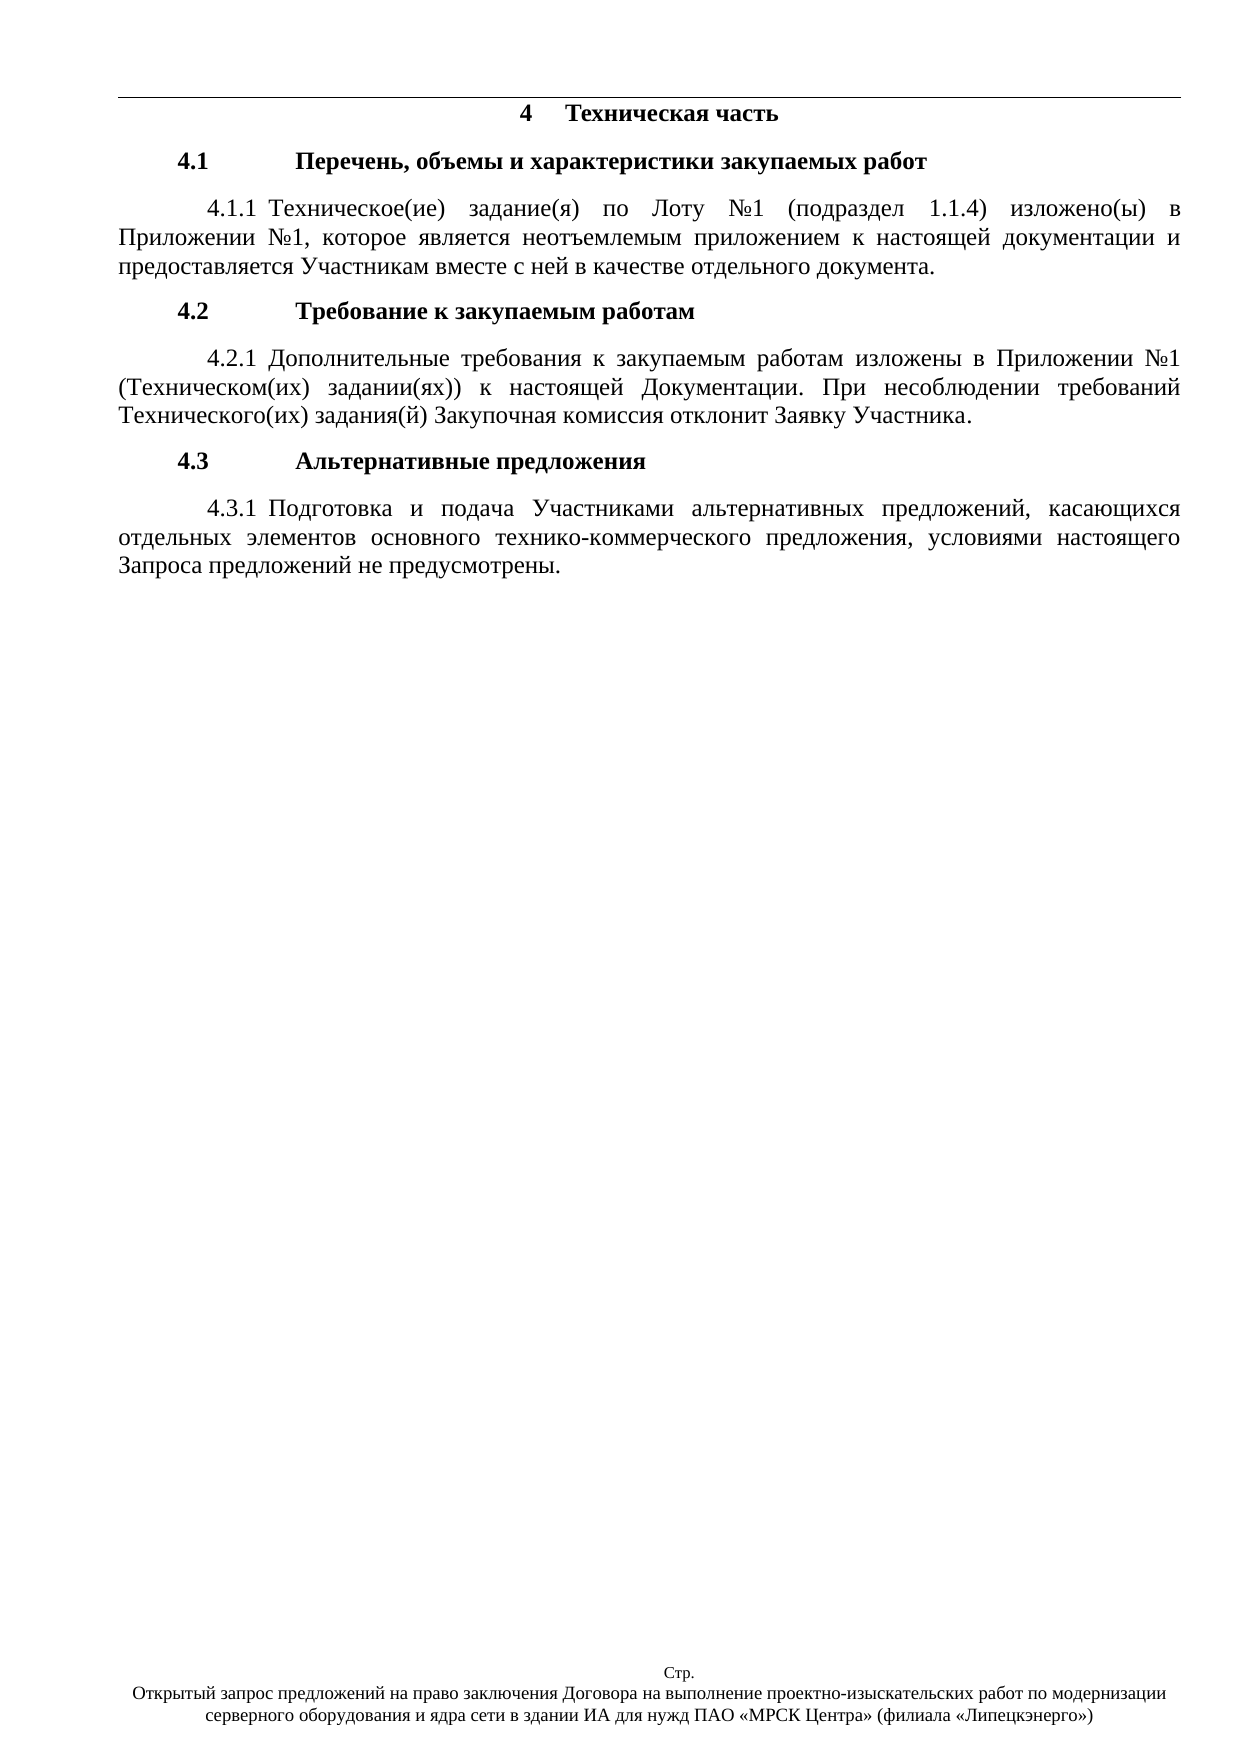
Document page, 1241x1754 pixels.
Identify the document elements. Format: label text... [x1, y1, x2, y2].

subtitle Альтернативные предложения [177, 446, 1181, 475]
subtitle Техническое(ие) задание(я) по Лоту №1 (подраздел 1.1.4) изложено(ы) в Приложении №1, которое является неотъемлемым приложением к настоящей документации и предоставляется Участникам вместе с ней в качестве отдельного документа. [118, 193, 1181, 279]
subtitle Дополнительные требования к закупаемым работам изложены в Приложении №1 (Техническом(их) задании(ях)) к настоящей Документации. При несоблюдении требований Технического(их) задания(й) Закупочная комиссия отклонит Заявку Участника. [118, 343, 1181, 429]
subtitle Техническая часть [117, 98, 1181, 127]
subtitle Подготовка и подача Участниками альтернативных предложений, касающихся отдельных элементов основного технико-коммерческого предложения, условиями настоящего Запроса предложений не предусмотрены. [118, 493, 1181, 579]
subtitle Требование к закупаемым работам [177, 296, 1181, 325]
subtitle Перечень, объемы и характеристики закупаемых работ [177, 146, 1181, 175]
